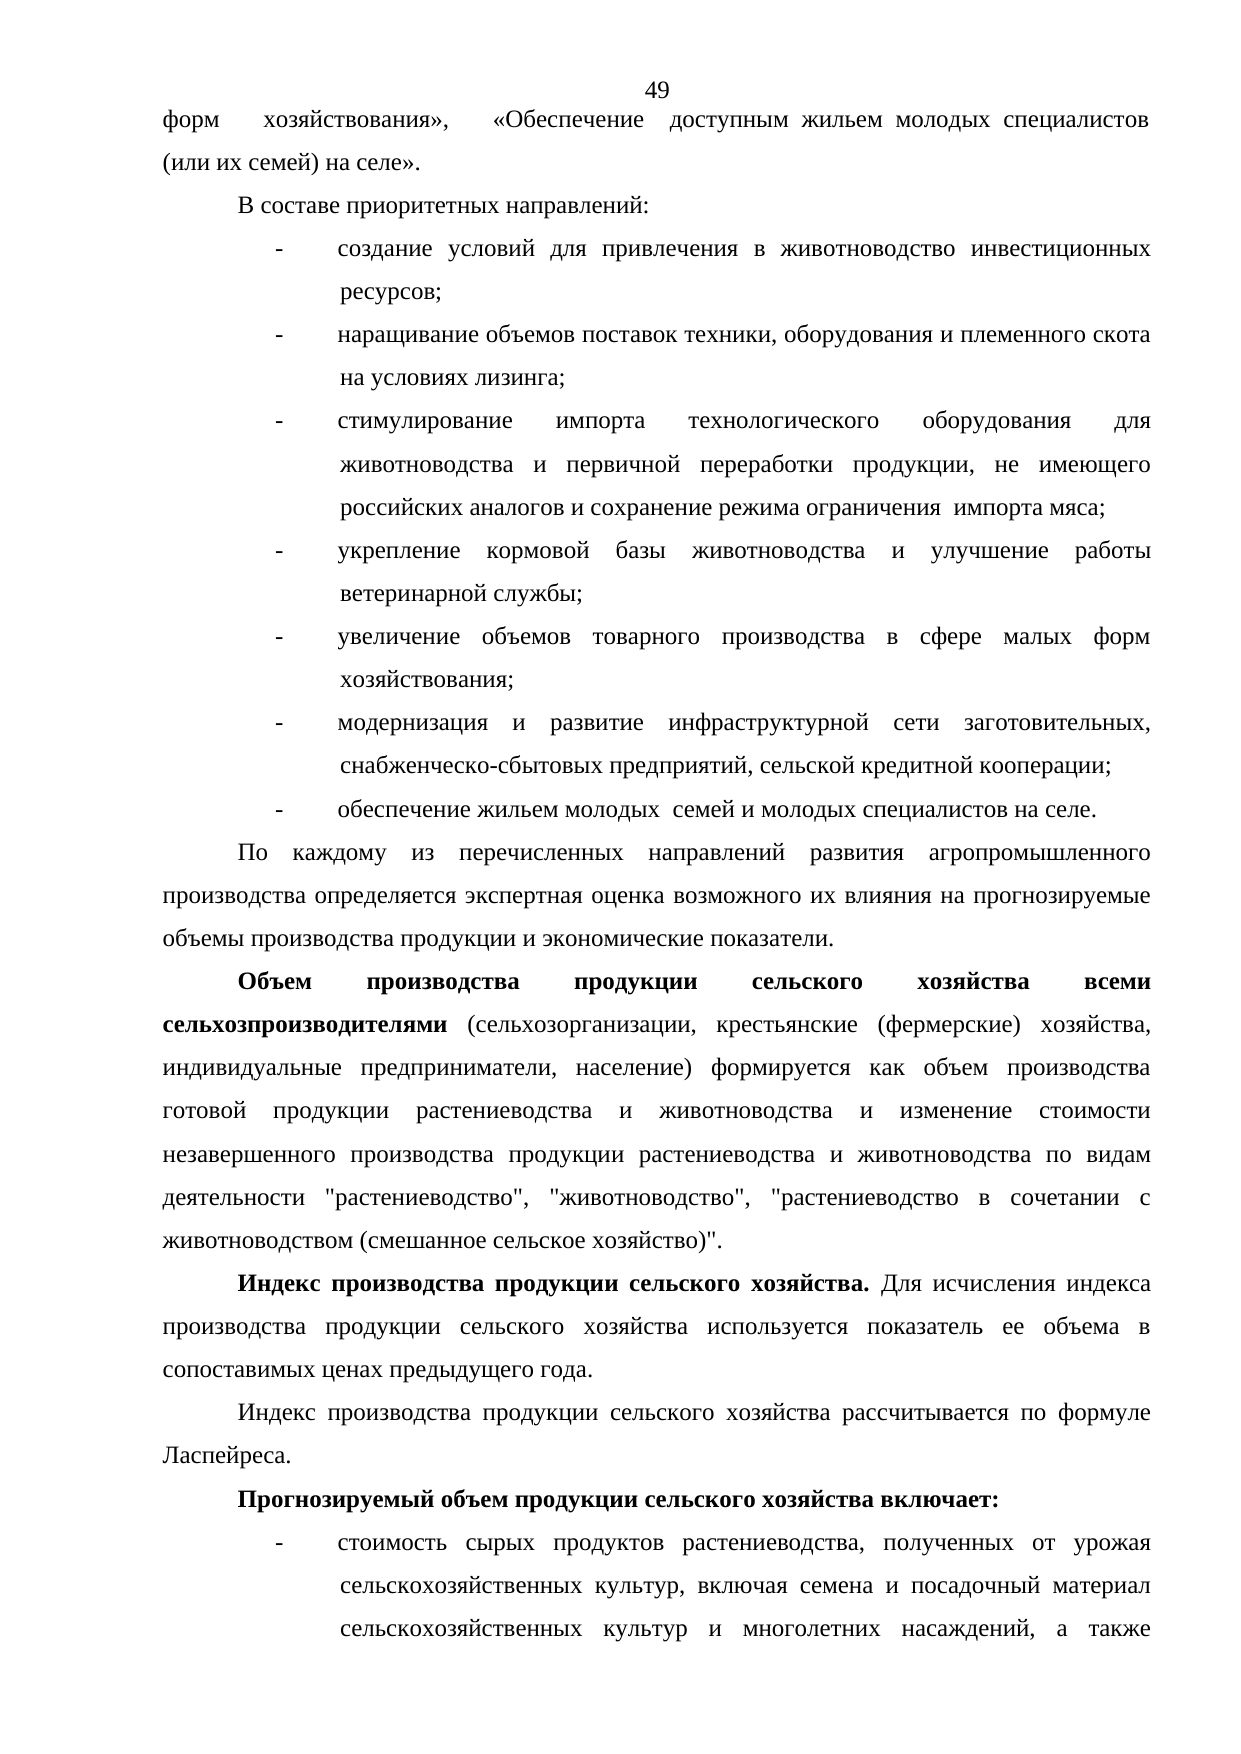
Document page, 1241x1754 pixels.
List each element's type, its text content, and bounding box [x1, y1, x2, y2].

list наращивание объемов поставок техники, оборудования и племенного скота на условиях лизинга; [275, 319, 1152, 391]
text Прогнозируемый объем продукции сельского хозяйства включает: [162, 1484, 1152, 1512]
list увеличение объемов товарного производства в сфере малых форм хозяйствования; [275, 621, 1152, 693]
list создание условий для привлечения в животноводство инвестиционных ресурсов; [275, 233, 1152, 305]
list модернизация и развитие инфраструктурной сети заготовительных, снабженческо-сбытовых предприятий, сельской кредитной кооперации; [275, 707, 1152, 779]
text По каждому из перечисленных направлений развития агропромышленного производства определяется экспертная оценка возможного их влияния на прогнозируемые объемы производства продукции и экономические показатели. [162, 837, 1152, 952]
list стимулирование импорта технологического оборудования для животноводства и первичной переработки продукции, не имеющего российских аналогов и сохранение режима ограничения импорта мяса; [275, 406, 1152, 521]
text В составе приоритетных направлений: [162, 190, 1152, 219]
text Объем производства продукции сельского хозяйства всеми сельхозпроизводителями (сельхозорганизации, крестьянские (фермерские) хозяйства, индивидуальные предприниматели, население) формируется как объем производства готовой продукции растениеводства и животноводства и изменение стоимости незавершенного производства продукции растениеводства и животноводства по видам деятельности "растениеводство", "животноводство", "растениеводство в сочетании с животноводством (смешанное сельское хозяйство)". [162, 966, 1152, 1254]
list укрепление кормовой базы животноводства и улучшение работы ветеринарной службы; [275, 535, 1152, 607]
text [162, 104, 1152, 176]
text Индекс производства продукции сельского хозяйства рассчитывается по формуле Ласпейреса. [162, 1397, 1152, 1469]
text Индекс производства продукции сельского хозяйства. Для исчисления индекса производства продукции сельского хозяйства используется показатель ее объема в сопоставимых ценах предыдущего года. [162, 1268, 1152, 1383]
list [275, 1527, 1152, 1642]
list обеспечение жильем молодых семей и молодых специалистов на селе. [275, 794, 1152, 822]
